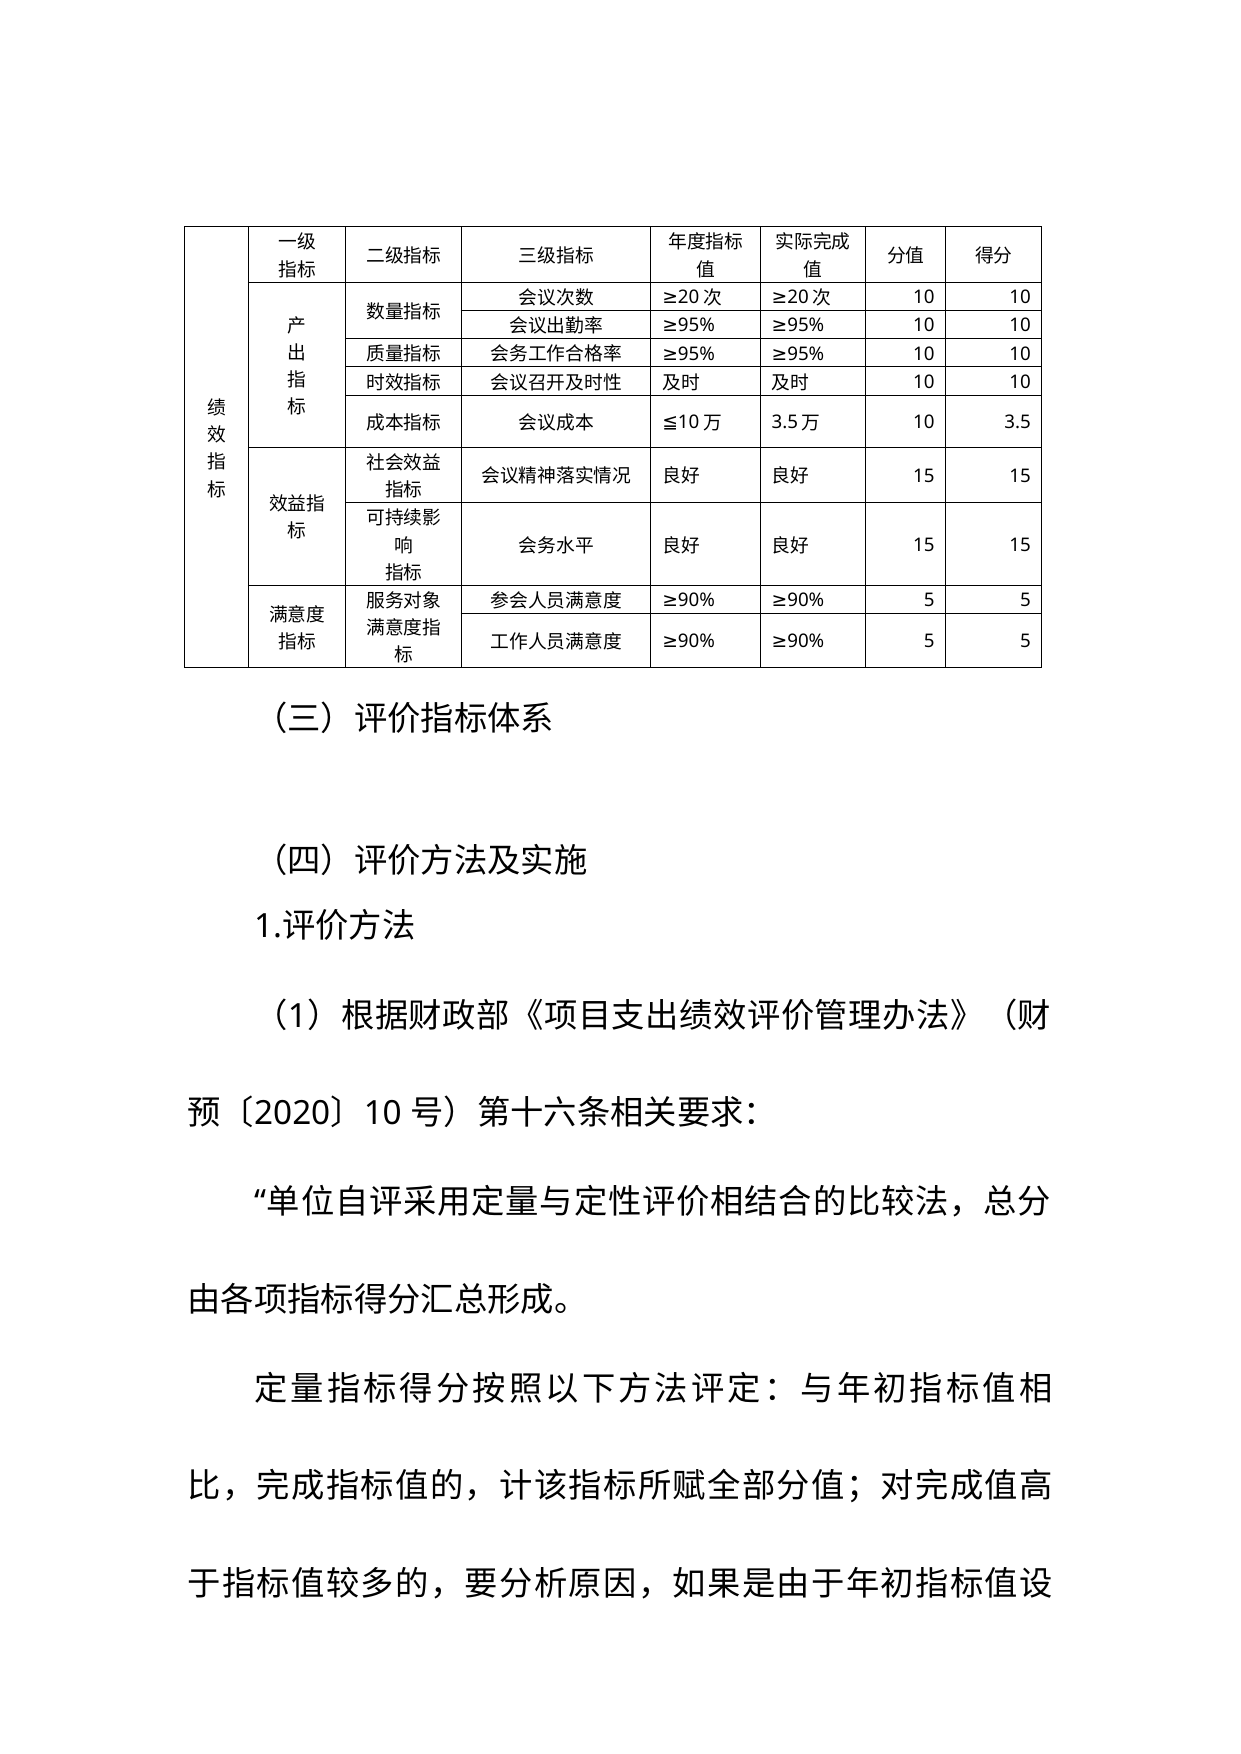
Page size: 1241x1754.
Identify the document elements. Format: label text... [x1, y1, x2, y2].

table_cell ≥95% [651, 311, 760, 338]
table_header 二级指标 [346, 227, 461, 282]
table_cell ≥95% [761, 311, 865, 338]
table_cell 社会效益 指标 [346, 448, 461, 502]
table_header 实际完成值 [761, 227, 865, 282]
table_cell 5 [866, 586, 945, 613]
table_header 得分 [946, 227, 1041, 282]
table_cell 服务对象 满意度指标 [346, 586, 461, 667]
table_cell 10 [866, 396, 945, 447]
table_cell 10 [866, 339, 945, 366]
text （三）评价指标体系 [187, 163, 1053, 748]
table_cell 会议出勤率 [462, 311, 650, 338]
table_cell 会务水平 [462, 503, 650, 584]
table_cell 产 出 指 标 [249, 283, 345, 447]
table_cell 良好 [651, 448, 760, 502]
table_cell 良好 [761, 448, 865, 502]
table_cell 15 [946, 448, 1041, 502]
table_cell 会议成本 [462, 396, 650, 447]
table_cell 效益指标 [249, 448, 345, 584]
table_cell 良好 [761, 503, 865, 584]
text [187, 1353, 1053, 1613]
table_header 一级 指标 [249, 227, 345, 282]
table_cell 15 [946, 503, 1041, 584]
table_cell 10 [946, 311, 1041, 338]
table_cell 及时 [761, 367, 865, 394]
text 1.评价方法 [187, 891, 1053, 956]
table_cell ≥20次 [651, 283, 760, 310]
table_cell ≥95% [761, 339, 865, 366]
table_cell 会务工作合格率 [462, 339, 650, 366]
table_cell ≥90% [651, 586, 760, 613]
table_cell 参会人员满意度 [462, 586, 650, 613]
table_cell 及时 [651, 367, 760, 394]
table_cell ≥20次 [761, 283, 865, 310]
table_header 绩 效 指 标 [185, 227, 248, 667]
table_cell 15 [866, 503, 945, 584]
table_header 年度指标值 [651, 227, 760, 282]
table_cell 10 [946, 283, 1041, 310]
table_cell 5 [866, 614, 945, 667]
table_cell 3.5万 [761, 396, 865, 447]
table_header 分值 [866, 227, 945, 282]
table_cell 5 [946, 586, 1041, 613]
table_cell ≦10万 [651, 396, 760, 447]
table_cell ≥90% [651, 614, 760, 667]
table_cell ≥95% [651, 339, 760, 366]
table_cell 10 [946, 339, 1041, 366]
text （1）根据财政部《项目支出绩效评价管理办法》（财预〔2020〕10 号）第十六条相关要求： [187, 980, 1053, 1143]
table_header 三级指标 [462, 227, 650, 282]
table_cell 质量指标 [346, 339, 461, 366]
table_cell 会议次数 [462, 283, 650, 310]
table_cell 15 [866, 448, 945, 502]
table_cell 工作人员满意度 [462, 614, 650, 667]
table_cell 会议精神落实情况 [462, 448, 650, 502]
table_cell 10 [866, 311, 945, 338]
table_cell 10 [946, 367, 1041, 394]
text （四）评价方法及实施 [187, 826, 1053, 891]
table_cell 成本指标 [346, 396, 461, 447]
table_cell 5 [946, 614, 1041, 667]
table_cell ≥90% [761, 586, 865, 613]
table_cell 3.5 [946, 396, 1041, 447]
table_cell 良好 [651, 503, 760, 584]
table_cell 可持续影响 指标 [346, 503, 461, 584]
table_cell 时效指标 [346, 367, 461, 394]
table_cell 会议召开及时性 [462, 367, 650, 394]
table_cell 10 [866, 283, 945, 310]
table_cell 数量指标 [346, 283, 461, 338]
table_cell 10 [866, 367, 945, 394]
text “单位自评采用定量与定性评价相结合的比较法，总分由各项指标得分汇总形成。 [187, 1167, 1053, 1329]
table_cell 满意度指标 [249, 586, 345, 667]
table_cell ≥90% [761, 614, 865, 667]
